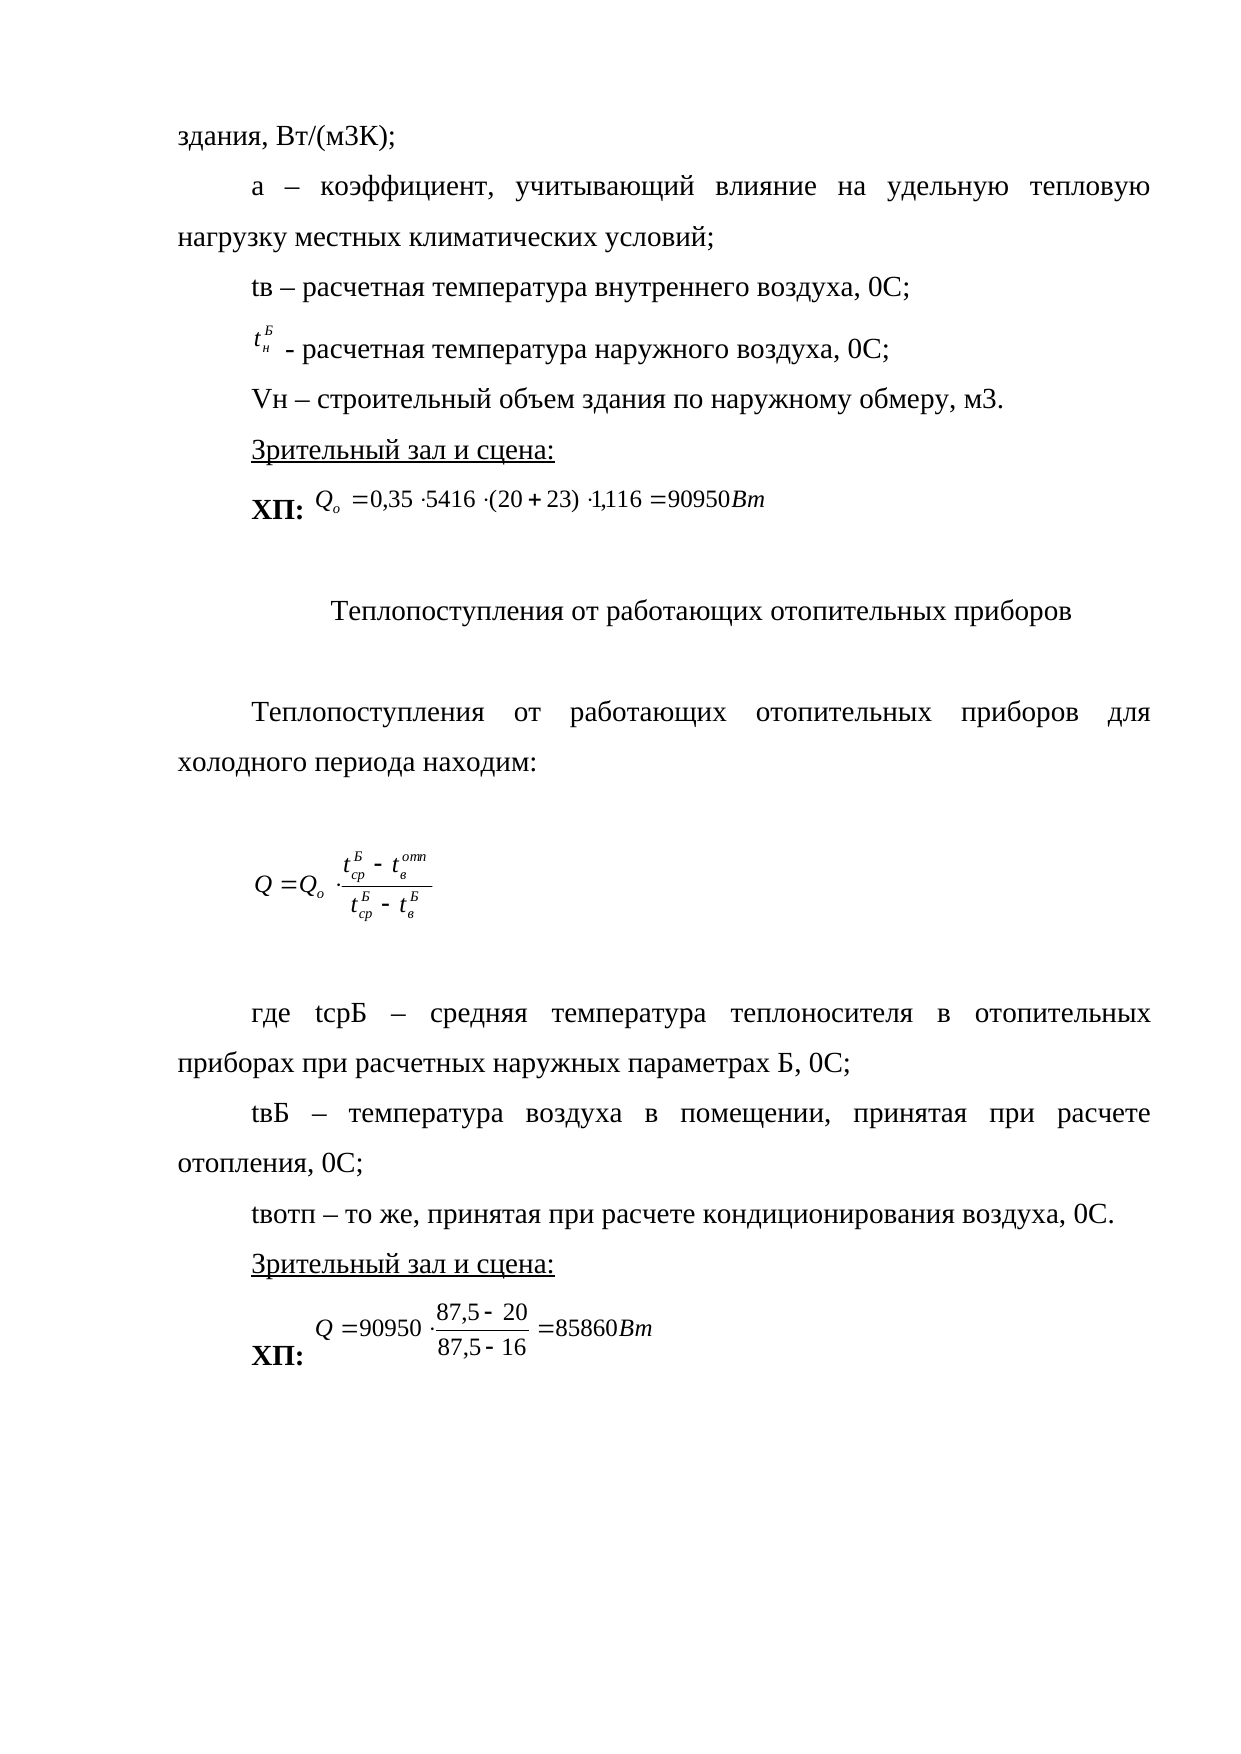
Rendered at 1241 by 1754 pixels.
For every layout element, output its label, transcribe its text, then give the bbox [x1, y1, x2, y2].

text ХП: [177, 1297, 1152, 1372]
text Vн – строительный объем здания по наружному обмеру, м3. [177, 382, 1152, 415]
text Теплопоступления от работающих отопительных приборов для холодного периода находим: [177, 694, 1152, 778]
text tвБ – температура воздуха в помещении, принятая при расчете отопления, 0С; [177, 1095, 1152, 1179]
text tвотп – то же, принятая при расчете кондиционирования воздуха, 0С. [177, 1196, 1152, 1229]
text Зрительный зал и сцена: [177, 432, 1152, 465]
text Теплопоступления от работающих отопительных приборов [177, 593, 1152, 627]
text где tсрБ – средняя температура теплоносителя в отопительных приборах при расчетных наружных параметрах Б, 0С; [177, 995, 1152, 1078]
text Зрительный зал и сцена: [177, 1246, 1152, 1280]
text а – коэффициент, учитывающий влияние на удельную тепловую нагрузку местных климатических условий; [177, 168, 1152, 252]
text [177, 118, 1152, 152]
text tв – расчетная температура внутреннего воздуха, 0С; [177, 269, 1152, 303]
text ХП: [177, 482, 1152, 526]
text - расчетная температура наружного воздуха, 0С; [177, 319, 1152, 365]
